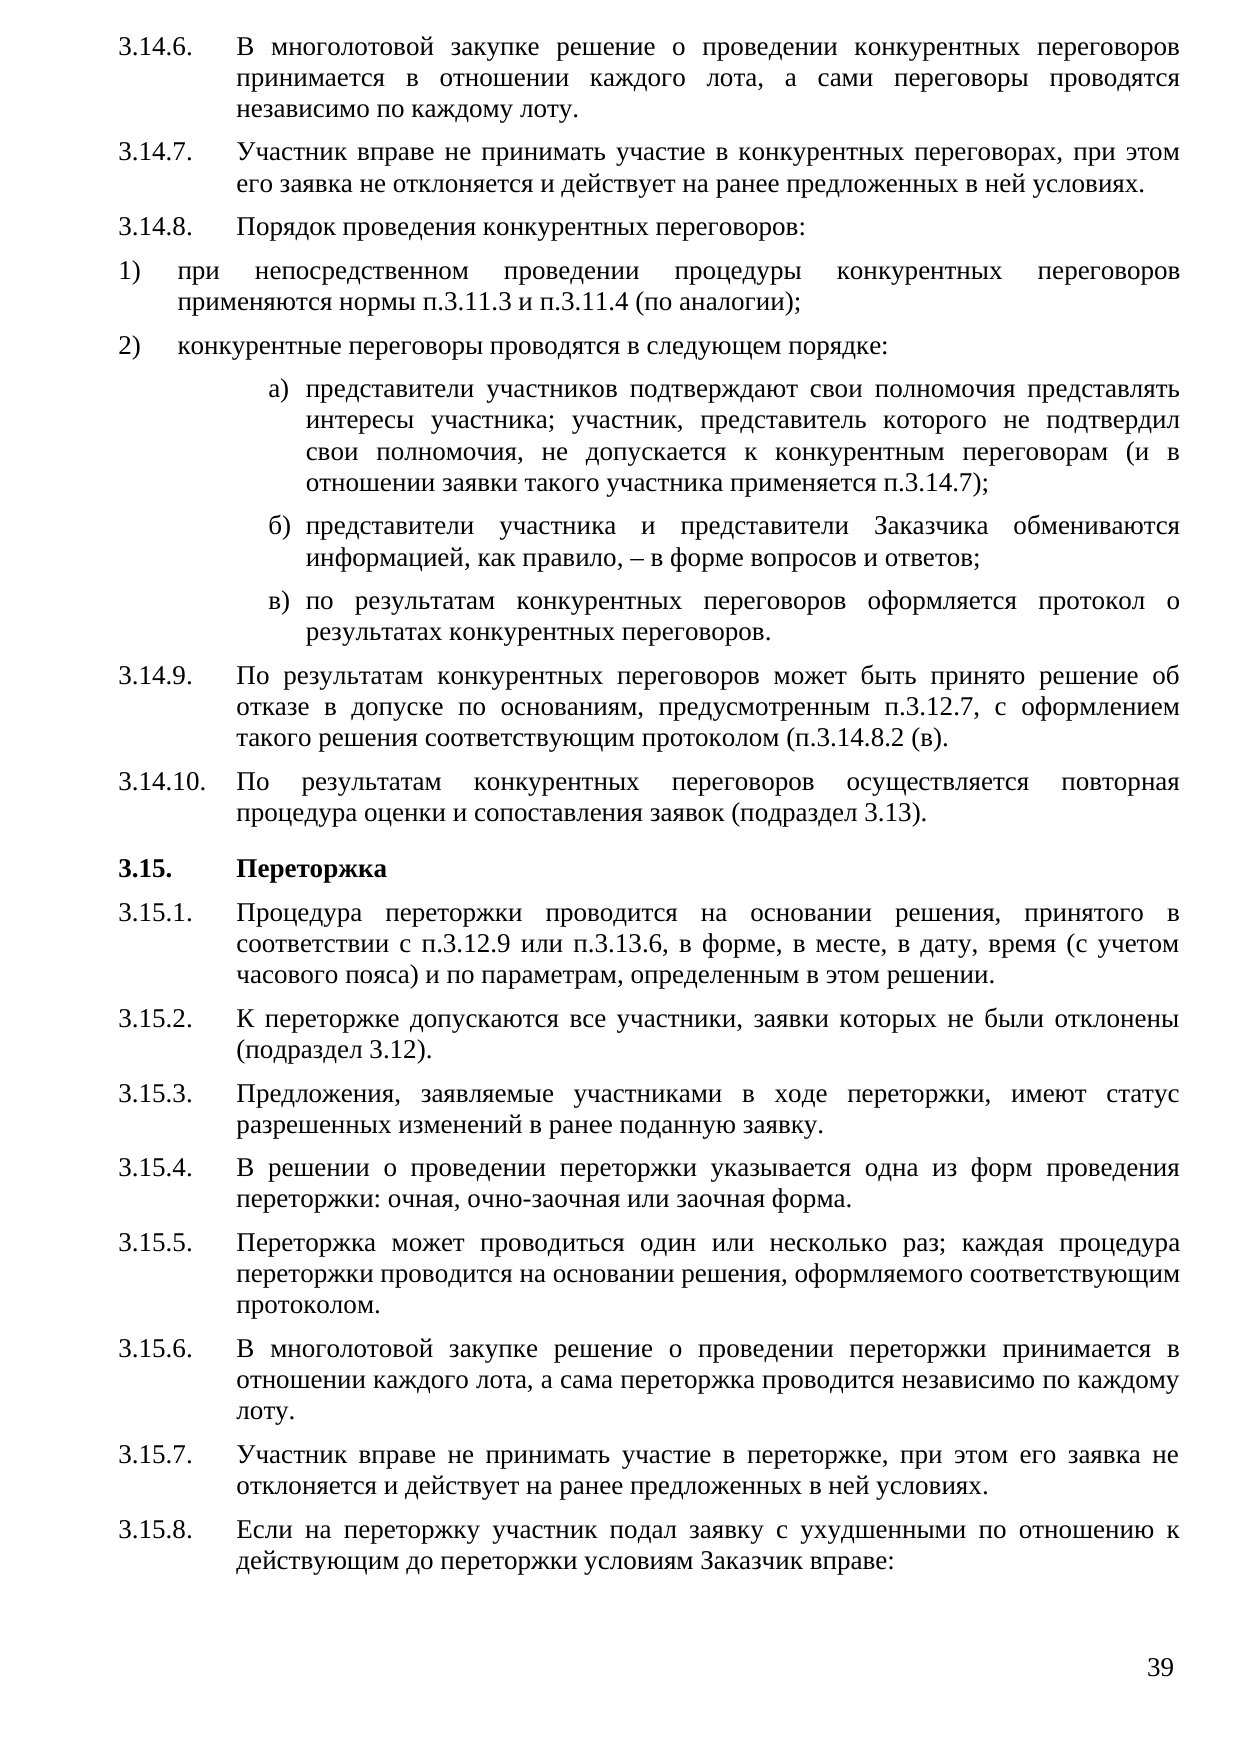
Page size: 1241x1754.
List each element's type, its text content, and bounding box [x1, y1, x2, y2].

text Переторжка [118, 852, 1181, 883]
text Порядок проведения конкурентных переговоров: [118, 210, 1181, 241]
text Переторжка может проводиться один или несколько раз; каждая процедура переторжки проводится на основании решения, оформляемого соответствующим протоколом. [118, 1226, 1181, 1320]
text Если на переторжку участник подал заявку с ухудшенными по отношению к действующим до переторжки условиям Заказчик вправе: [118, 1513, 1181, 1575]
text Участник вправе не принимать участие в переторжке, при этом его заявка не отклоняется и действует на ранее предложенных в ней условиях. [118, 1438, 1181, 1500]
text представители участников подтверждают свои полномочия представлять интересы участника; участник, представитель которого не подтвердил свои полномочия, не допускается к конкурентным переговорам (и в отношении заявки такого участника применяется п.3.14.7); [268, 372, 1181, 497]
text при непосредственном проведении процедуры конкурентных переговоров применяются нормы п.3.11.3 и п.3.11.4 (по аналогии); [118, 254, 1181, 316]
text Процедура переторжки проводится на основании решения, принятого в соответствии с п.3.12.9 или п.3.13.6, в форме, в месте, в дату, время (с учетом часового пояса) и по параметрам, определенным в этом решении. [118, 896, 1181, 989]
text Предложения, заявляемые участниками в ходе переторжки, имеют статус разрешенных изменений в ранее поданную заявку. [118, 1077, 1181, 1139]
text По результатам конкурентных переговоров может быть принято решение об отказе в допуске по основаниям, предусмотренным п.3.12.7, с оформлением такого решения соответствующим протоколом (п.3.14.8.2 (в). [118, 659, 1181, 752]
text В многолотовой закупке решение о проведении переторжки принимается в отношении каждого лота, а сама переторжка проводится независимо по каждому лоту. [118, 1332, 1181, 1426]
text представители участника и представители Заказчика обмениваются информацией, как правило, – в форме вопросов и ответов; [268, 509, 1181, 572]
text По результатам конкурентных переговоров осуществляется повторная процедура оценки и сопоставления заявок (подраздел 3.13). [118, 765, 1181, 827]
text конкурентные переговоры проводятся в следующем порядке: [118, 329, 1181, 360]
text К переторжке допускаются все участники, заявки которых не были отклонены (подраздел 3.12). [118, 1002, 1181, 1064]
text по результатам конкурентных переговоров оформляется протокол о результатах конкурентных переговоров. [268, 584, 1181, 647]
text В многолотовой закупке решение о проведении конкурентных переговоров принимается в отношении каждого лота, а сами переговоры проводятся независимо по каждому лоту. [118, 29, 1181, 123]
text Участник вправе не принимать участие в конкурентных переговорах, при этом его заявка не отклоняется и действует на ранее предложенных в ней условиях. [118, 136, 1181, 198]
text В решении о проведении переторжки указывается одна из форм проведения переторжки: очная, очно-заочная или заочная форма. [118, 1151, 1181, 1214]
